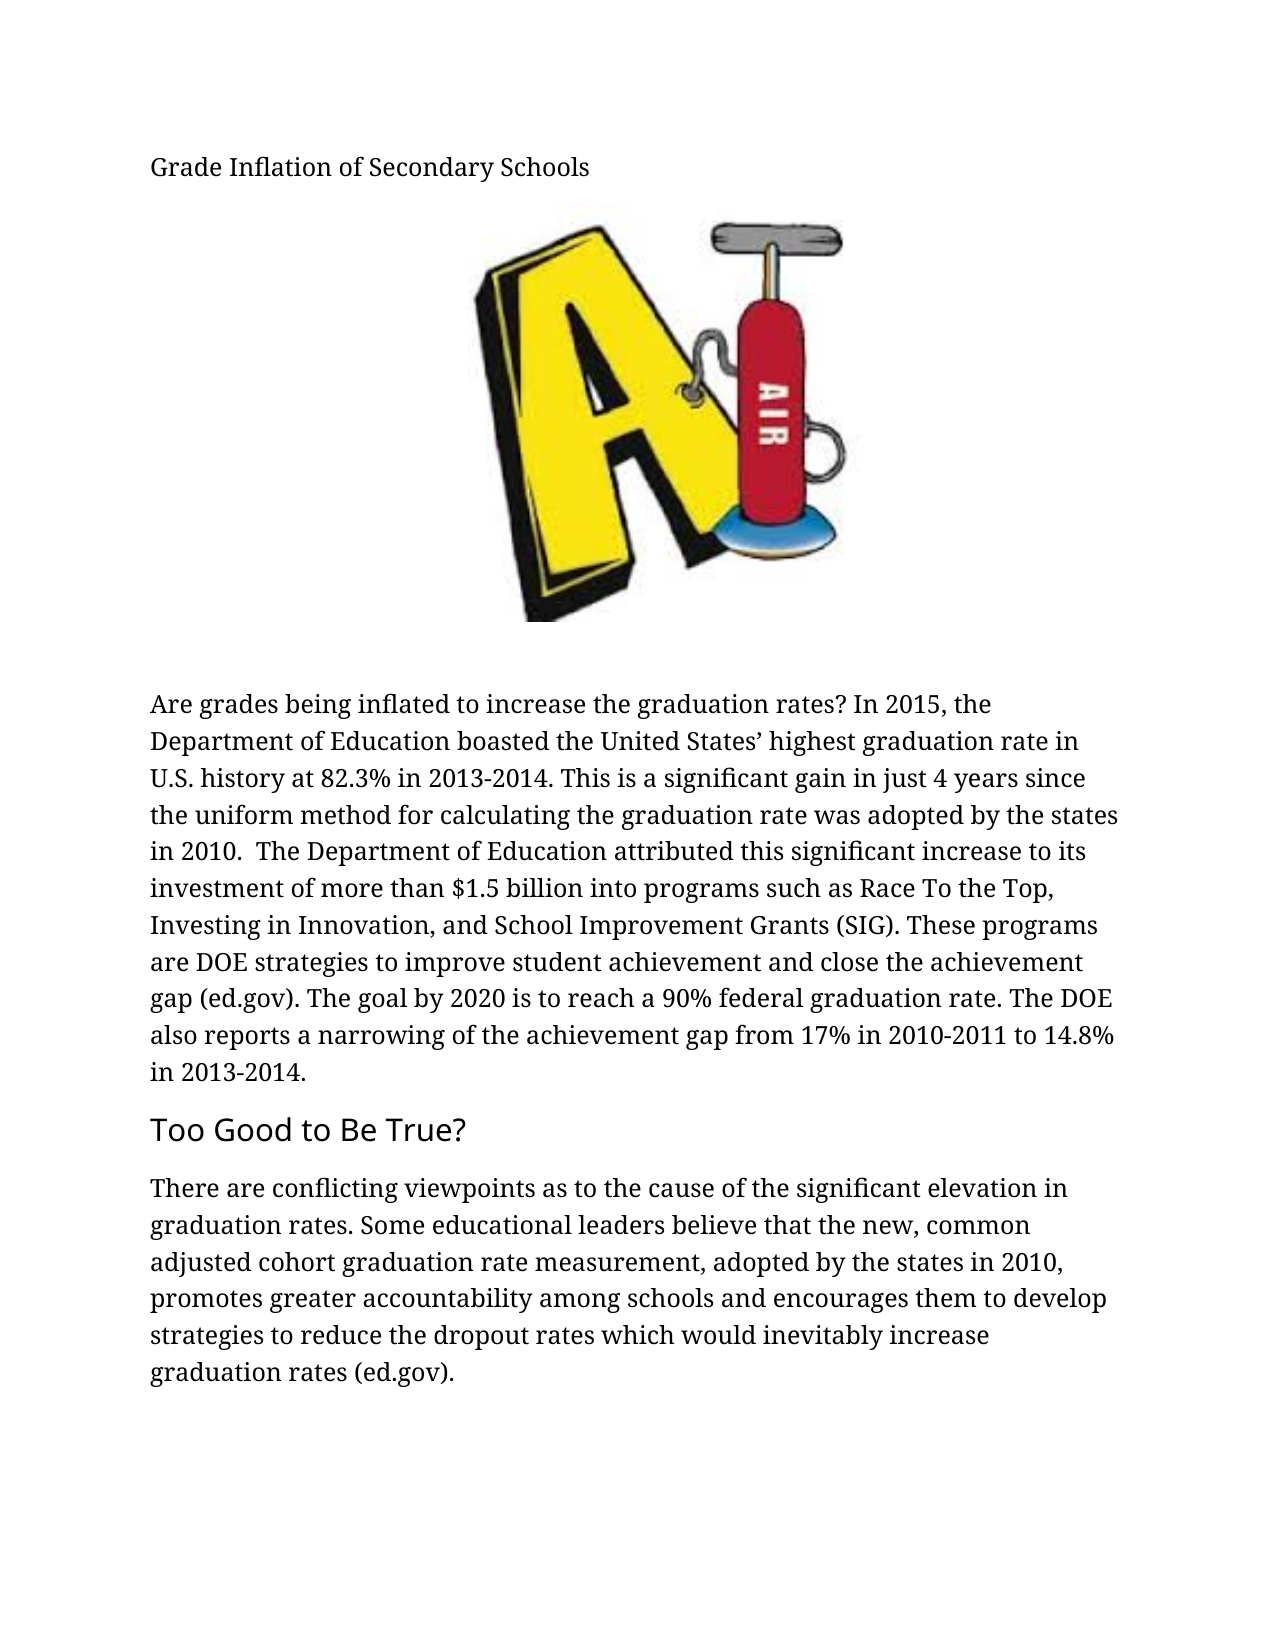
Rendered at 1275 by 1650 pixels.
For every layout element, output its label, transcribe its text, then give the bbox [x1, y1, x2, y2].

text There are conflicting viewpoints as to the cause of the significant elevation in graduation rates. Some educational leaders believe that the new, common adjusted cohort graduation rate measurement, adopted by the states in 2010, promotes greater accountability among schools and encourages them to develop strategies to reduce the dropout rates which would inevitably increase graduation rates (ed.gov). [150, 1171, 1125, 1389]
text Are grades being inflated to increase the graduation rates? In 2015, the Department of Education boasted the United States’ highest graduation rate in U.S. history at 82.3% in 2013-2014. This is a significant gain in just 4 years since the uniform method for calculating the graduation rate was adopted by the states in 2010. The Department of Education attributed this significant increase to its investment of more than $1.5 billion into programs such as Race To the Top, Investing in Innovation, and School Improvement Grants (SIG). These programs are DOE strategies to improve student achievement and close the achievement gap (ed.gov). The goal by 2020 is to reach a 90% federal graduation rate. The DOE also reports a narrowing of the achievement gap from 17% in 2010-2011 to 14.8% in 2013-2014. [150, 687, 1125, 1089]
text Grade Inflation of Secondary Schools [150, 150, 1125, 184]
picture [414, 203, 861, 622]
text Too Good to Be True? [150, 1108, 1125, 1151]
